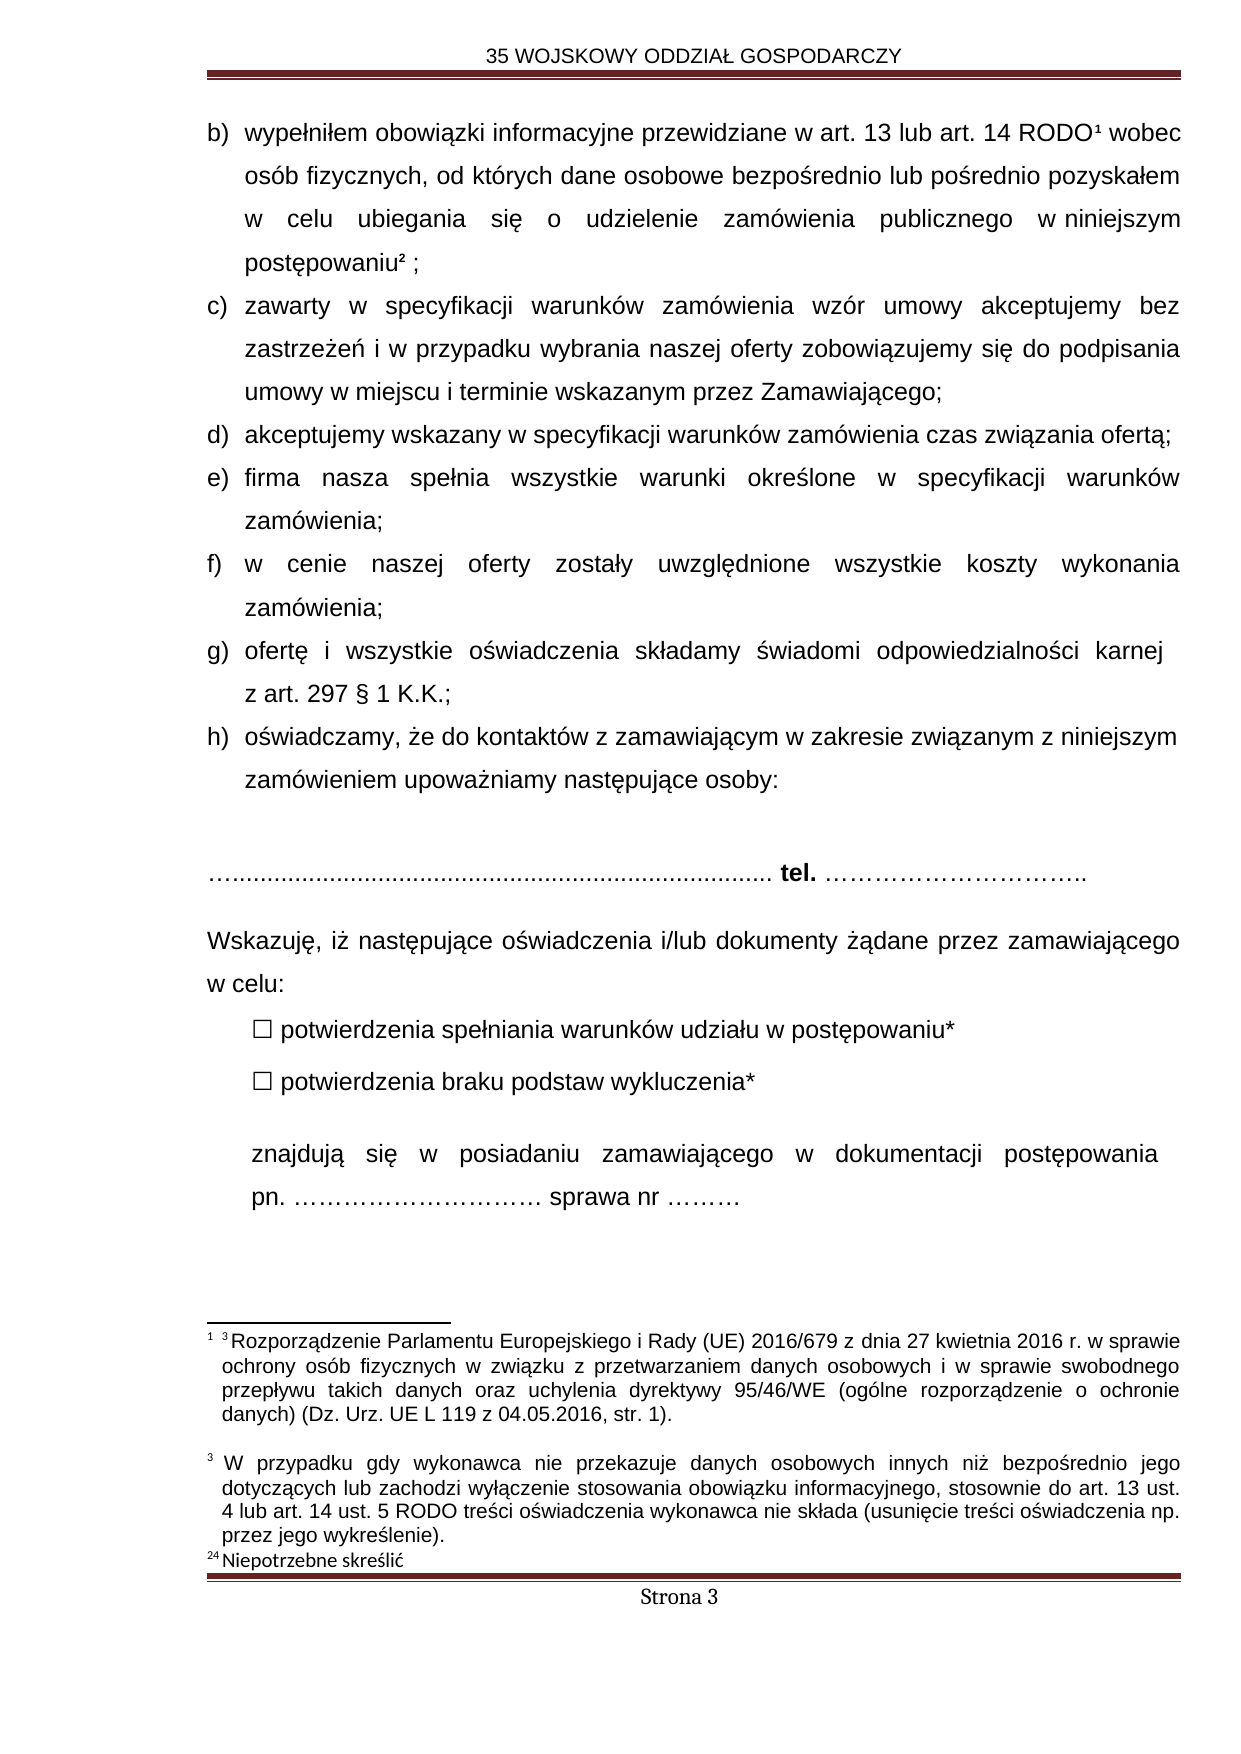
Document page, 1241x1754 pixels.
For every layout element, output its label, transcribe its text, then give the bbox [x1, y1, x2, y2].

list wypełniłem obowiązki informacyjne przewidziane w art. 13 lub art. 14 RODO wobec osób fizycznych, od których dane osobowe bezpośrednio lub pośrednio pozyskałem w celu ubiegania się o udzielenie zamówienia publicznego w niniejszym postępowaniu ; [207, 118, 1181, 276]
list w cenie naszej oferty zostały uwzględnione wszystkie koszty wykonania zamówienia; [207, 549, 1181, 621]
list zawarty w specyfikacji warunków zamówienia wzór umowy akceptujemy bez zastrzeżeń i w przypadku wybrania naszej oferty zobowiązujemy się do podpisania umowy w miejscu i terminie wskazanym przez Zamawiającego; [207, 291, 1181, 406]
text ….............................................................................. tel. ………………………….. [207, 858, 1240, 886]
list oświadczamy, że do kontaktów z zamawiającym w zakresie związanym z niniejszym zamówieniem upoważniamy następujące osoby: [207, 722, 1240, 794]
text Wskazuję, iż następujące oświadczenia i/lub dokumenty żądane przez zamawiającego w celu: [207, 926, 1181, 998]
list ofertę i wszystkie oświadczenia składamy świadomi odpowiedzialności karnej z art. 297 § 1 K.K.; [207, 636, 1181, 707]
list firma nasza spełnia wszystkie warunki określone w specyfikacji warunków zamówienia; [207, 463, 1181, 535]
text ☐ potwierdzenia braku podstaw wykluczenia* [251, 1063, 1181, 1097]
text znajdują się w posiadaniu zamawiającego w dokumentacji postępowania pn. ………………………… sprawa nr ……… [251, 1139, 1181, 1211]
list akceptujemy wskazany w specyfikacji warunków zamówienia czas związania ofertą; [207, 420, 1181, 449]
text ☐ potwierdzenia spełniania warunków udziału w postępowaniu* [251, 1012, 1181, 1046]
